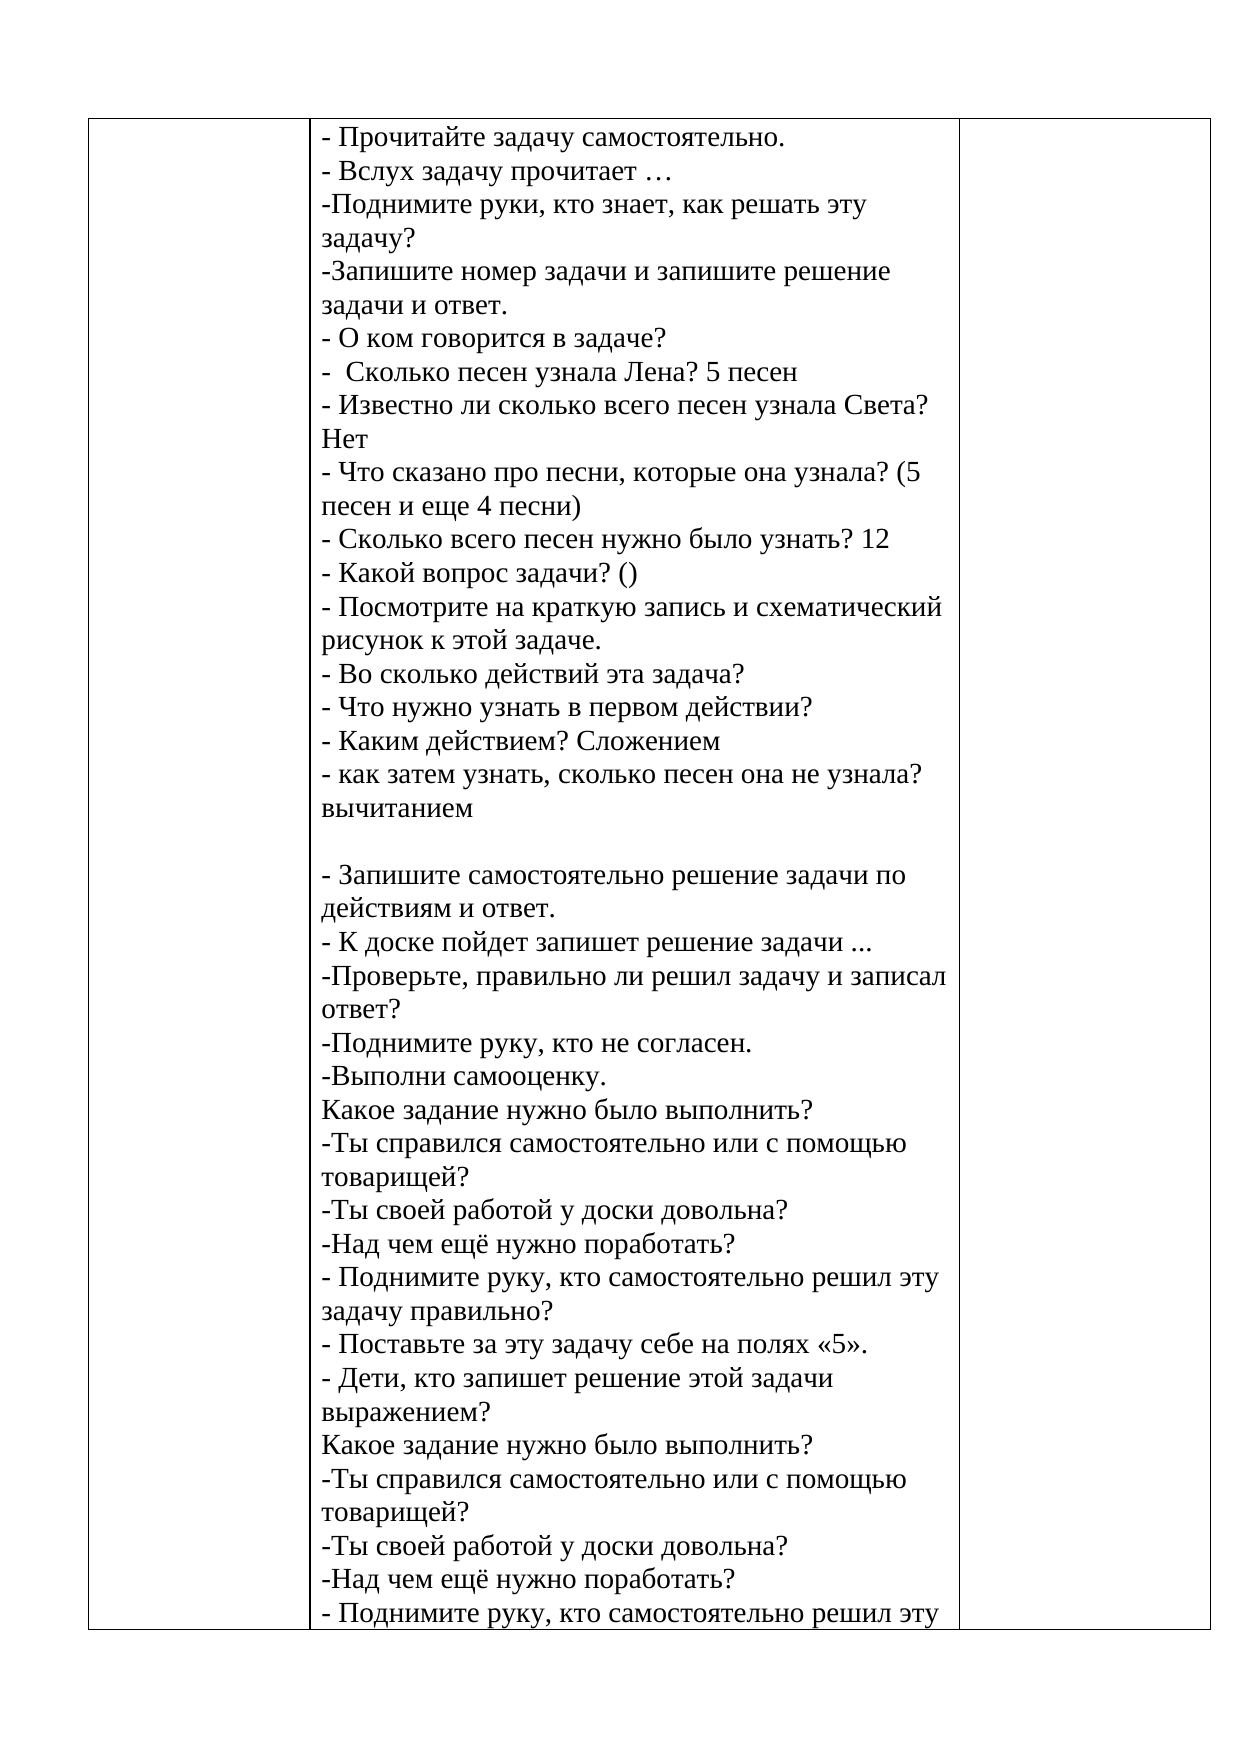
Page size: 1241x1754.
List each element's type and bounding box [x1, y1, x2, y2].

table_cell [311, 119, 959, 1628]
table_cell [960, 119, 1210, 1628]
table_cell [89, 119, 309, 1628]
